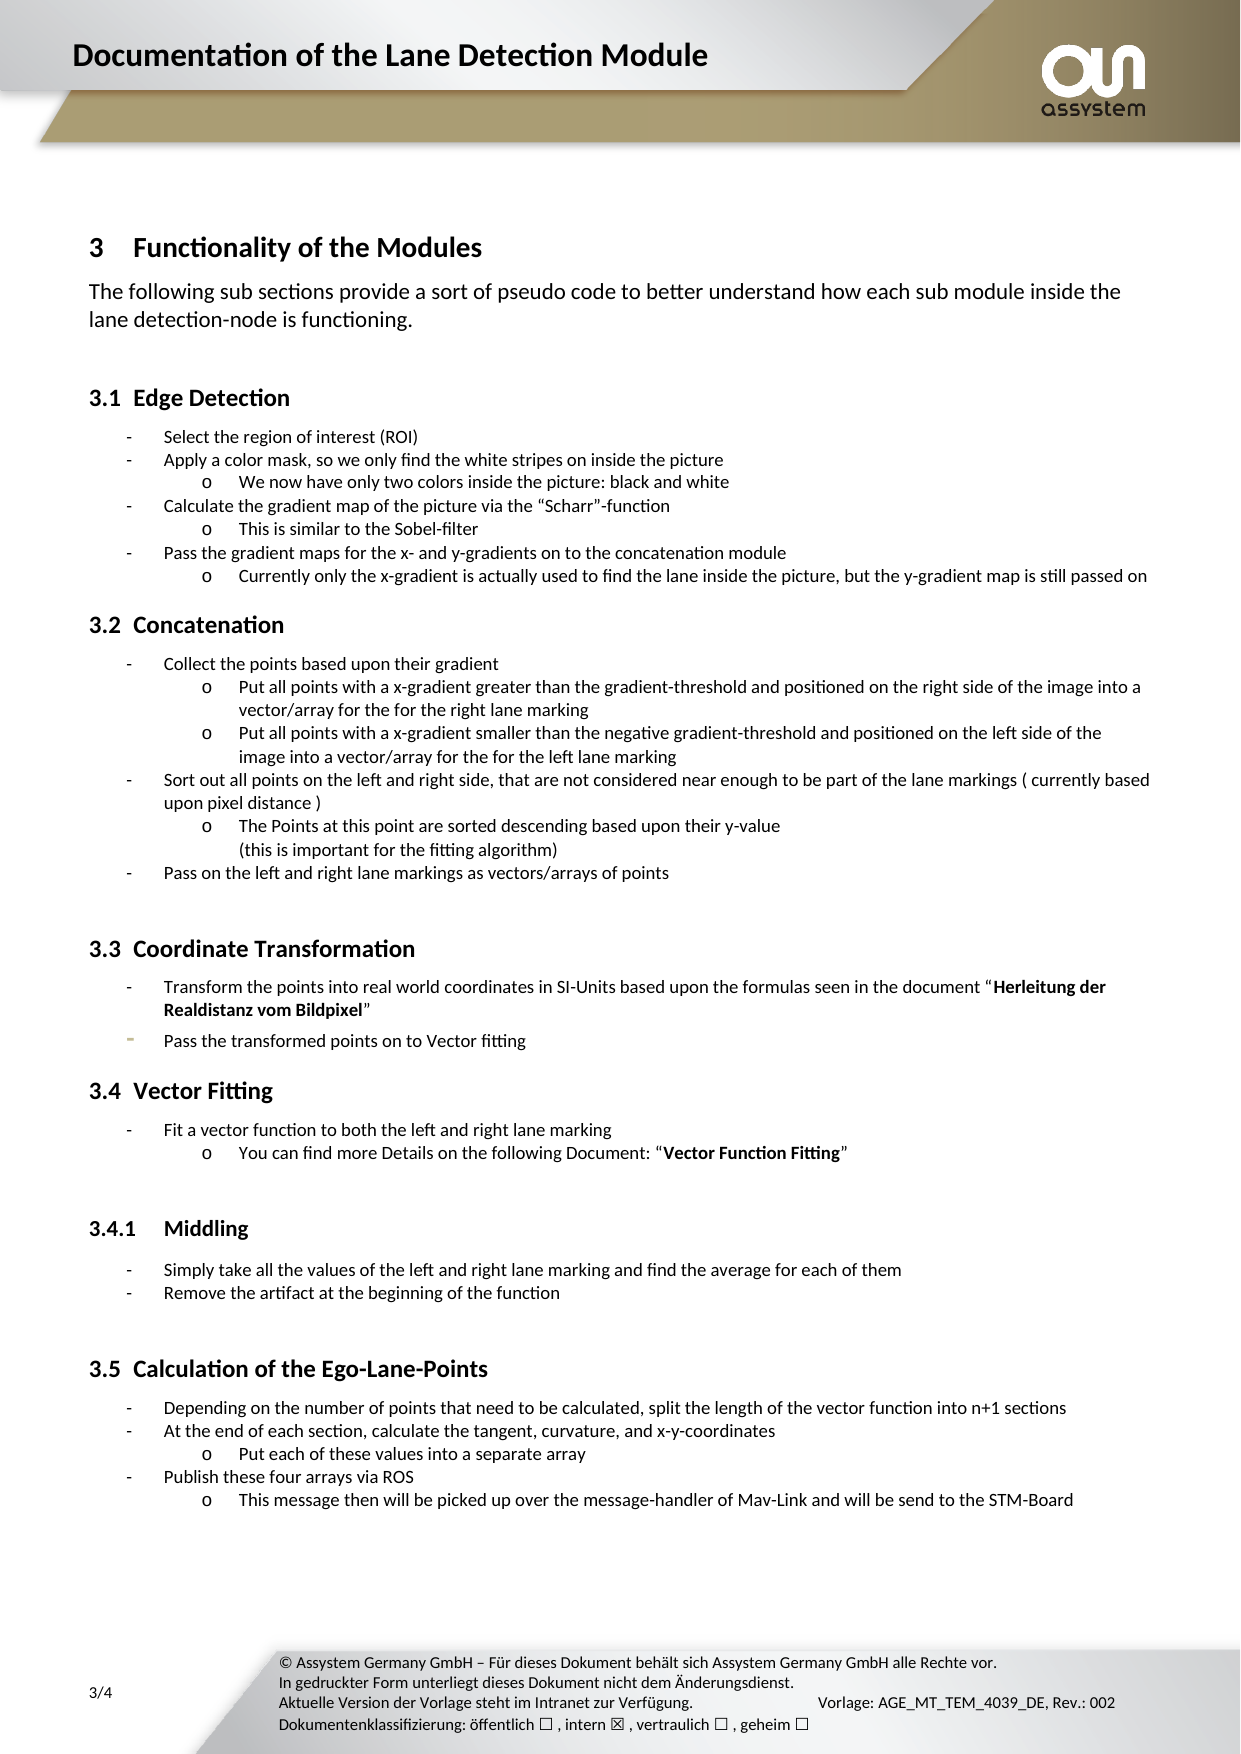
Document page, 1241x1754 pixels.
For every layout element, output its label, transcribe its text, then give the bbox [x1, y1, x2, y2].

subtitle Edge Detection [89, 382, 1152, 412]
subtitle Coordinate Transformation [89, 933, 1152, 963]
list The Points at this point are sorted descending based upon their y-value (this is important for the fitting algorithm) [201, 814, 1152, 861]
list Currently only the x-gradient is actually used to find the lane inside the picture, but the y-gradient map is still passed on [201, 564, 1152, 588]
picture [0, 0, 1241, 161]
list Pass on the left and right lane markings as vectors/arrays of points [126, 861, 1152, 884]
picture [0, 1627, 1241, 1754]
list We now have only two colors inside the picture: black and white [201, 471, 1152, 494]
list Pass the gradient maps for the x- and y-gradients on to the concatenation module [126, 541, 1152, 564]
list Fit a vector function to both the left and right lane marking [126, 1118, 1152, 1141]
list Simply take all the values of the left and right lane marking and find the average for each of them [126, 1258, 1152, 1281]
list Select the region of interest (ROI) [126, 425, 1152, 448]
subtitle Concatenation [89, 609, 1152, 639]
list Apply a color mask, so we only find the white stripes on inside the picture [126, 448, 1152, 471]
list Put each of these values into a separate array [201, 1442, 1152, 1466]
list Publish these four arrays via ROS [126, 1466, 1152, 1488]
list Remove the artifact at the beginning of the function [126, 1281, 1152, 1304]
list This is similar to the Sobel-filter [201, 517, 1152, 541]
list Transform the points into real world coordinates in SI-Units based upon the formulas seen in the document “Herleitung der Realdistanz vom Bildpixel” [126, 976, 1152, 1022]
subtitle Functionality of the Modules [89, 229, 1152, 264]
list Put all points with a x-gradient smaller than the negative gradient-threshold and positioned on the left side of the image into a vector/array for the for the left lane marking [201, 722, 1152, 768]
text The following sub sections provide a sort of pseudo code to better understand how each sub module inside the lane detection-node is functioning. [89, 277, 1152, 333]
list This message then will be picked up over the message-handler of Mav-Link and will be send to the STM-Board [201, 1488, 1152, 1512]
list Put all points with a x-gradient greater than the gradient-threshold and positioned on the right side of the image into a vector/array for the for the right lane marking [201, 675, 1152, 722]
subtitle Vector Fitting [89, 1075, 1152, 1106]
list You can find more Details on the following Document: “Vector Function Fitting” [201, 1141, 1152, 1165]
list Sort out all points on the left and right side, that are not considered near enough to be part of the lane markings ( currently based upon pixel distance ) [126, 768, 1152, 814]
list At the end of each section, calculate the tangent, curvature, and x-y-coordinates [126, 1419, 1152, 1442]
subtitle Calculation of the Ego-Lane-Points [89, 1353, 1152, 1383]
subtitle Middling [89, 1214, 1152, 1242]
list Collect the points based upon their gradient [126, 652, 1152, 675]
list Calculate the gradient map of the picture via the “Scharr”-function [126, 494, 1152, 517]
list Pass the transformed points on to Vector fitting [126, 1022, 1152, 1054]
list Depending on the number of points that need to be calculated, split the length of the vector function into n+1 sections [126, 1396, 1152, 1419]
